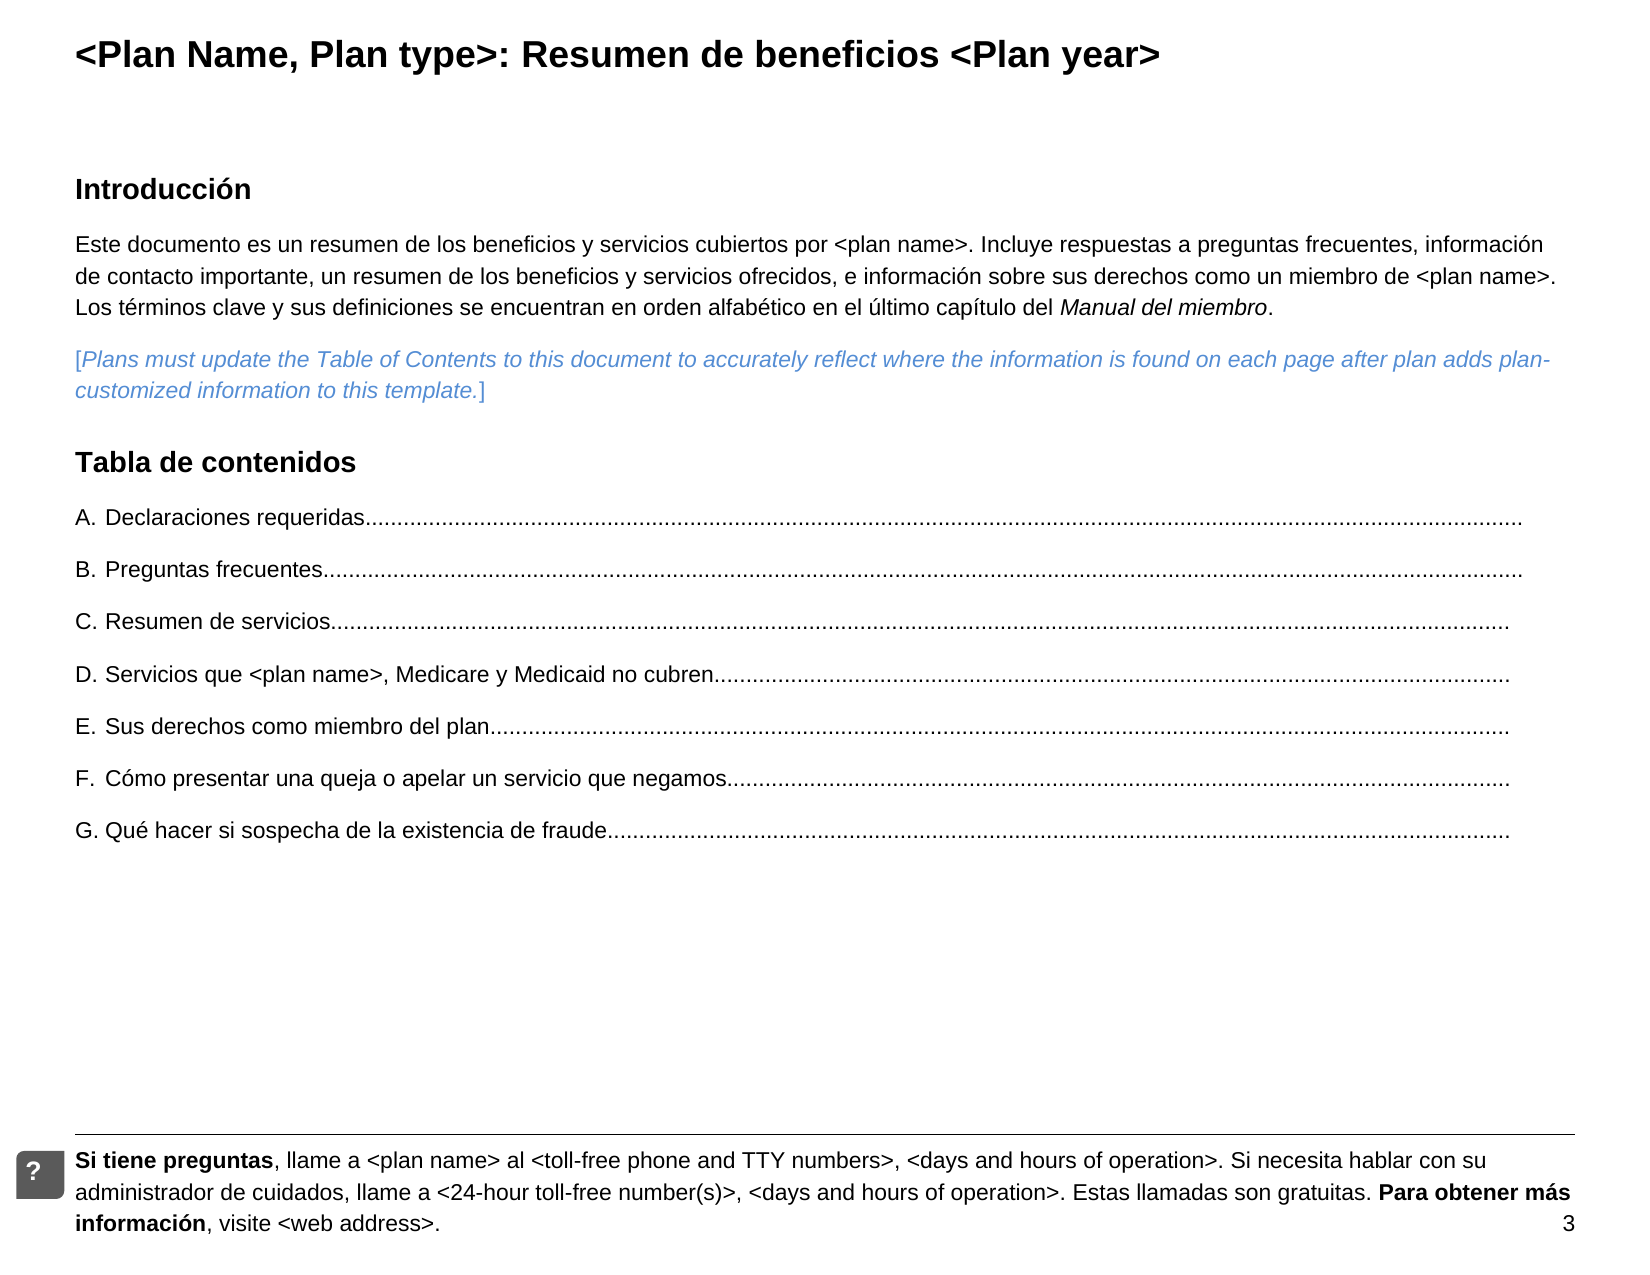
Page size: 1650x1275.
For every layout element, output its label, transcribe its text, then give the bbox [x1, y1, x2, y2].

text B. Preguntas frecuentes 4 [75, 553, 1500, 584]
text A. Declaraciones requeridas 4 [75, 501, 1500, 532]
text D. Servicios que <plan name>, Medicare y Medicaid no cubren 25 [75, 657, 1500, 688]
text C. Resumen de servicios 11 [75, 605, 1500, 636]
text Este documento es un resumen de los beneficios y servicios cubiertos por <plan name>. Incluye respuestas a preguntas frecuentes, información de contacto importante, un resumen de los beneficios y servicios ofrecidos, e información sobre sus derechos como un miembro de <plan name>. Los términos clave y sus definiciones se encuentran en orden alfabético en el último capítulo del Manual del miembro. [75, 228, 1575, 322]
text [Plans must update the Table of Contents to this document to accurately reflect where the information is found on each page after plan adds plan-customized information to this template.] [75, 342, 1575, 405]
text G. Qué hacer si sospecha de la existencia de fraude 28 [75, 813, 1500, 844]
text F. Cómo presentar una queja o apelar un servicio que negamos 27 [75, 761, 1500, 792]
subtitle Introducción [75, 169, 1575, 207]
subtitle Tabla de contenidos [75, 442, 1575, 480]
text E. Sus derechos como miembro del plan 25 [75, 709, 1500, 740]
